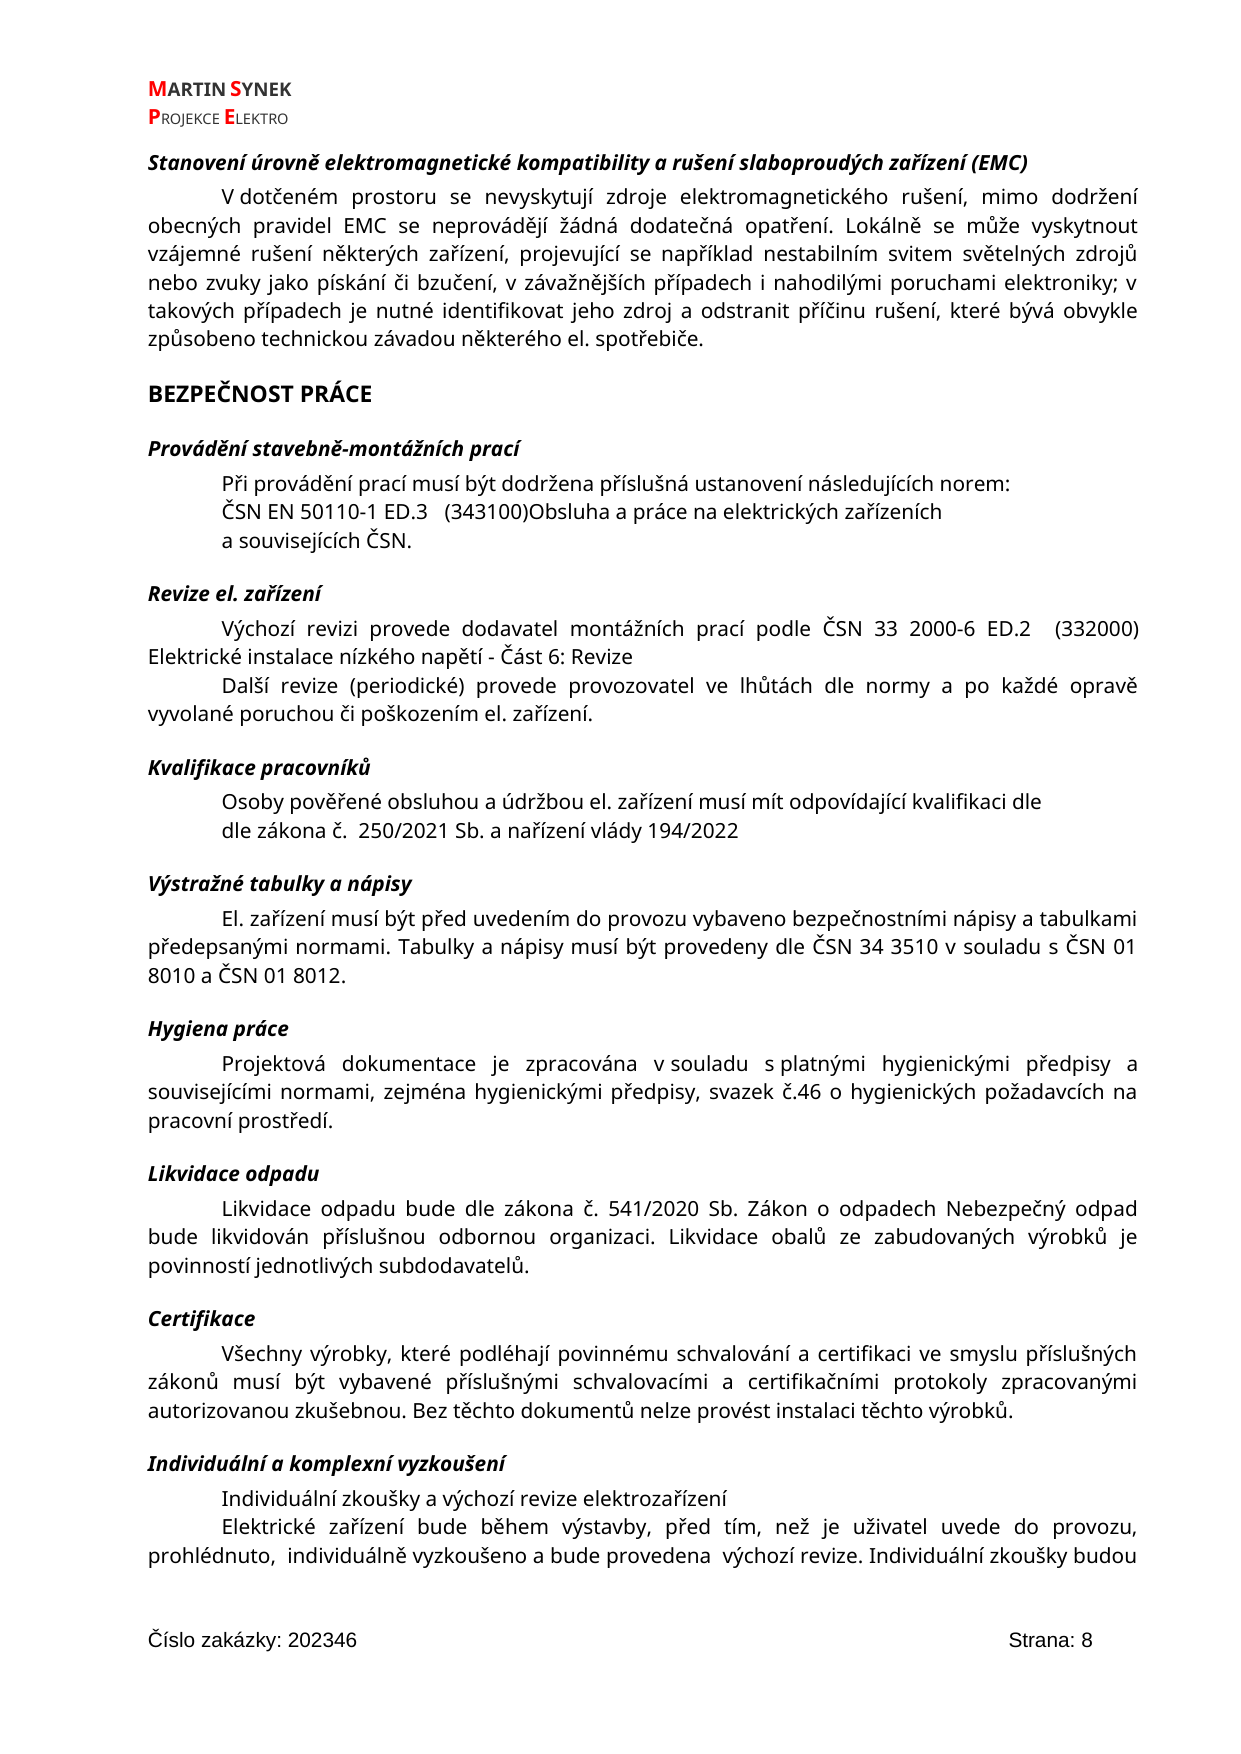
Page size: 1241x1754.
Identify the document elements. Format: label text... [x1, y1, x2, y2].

text dle zákona č. 250/2021 Sb. a nařízení vlády 194/2022 [148, 816, 1139, 844]
subtitle Revize el. zařízení [148, 579, 1139, 608]
text Další revize (periodické) provede provozovatel ve lhůtách dle normy a po každé opravě vyvolané poruchou či poškozením el. zařízení. [148, 671, 1139, 728]
subtitle Výstražné tabulky a nápisy [148, 869, 1139, 898]
text BEZPEČNOST PRÁCE [148, 378, 1139, 409]
subtitle Stanovení úrovně elektromagnetické kompatibility a rušení slaboproudých zařízení (EMC) [148, 148, 1139, 176]
subtitle Certifikace [148, 1304, 1139, 1333]
text Při provádění prací musí být dodržena příslušná ustanovení následujících norem: [148, 469, 1139, 497]
text Likvidace odpadu bude dle zákona č. 541/2020 Sb. Zákon o odpadech Nebezpečný odpad bude likvidován příslušnou odbornou organizaci. Likvidace obalů ze zabudovaných výrobků je povinností jednotlivých subdodavatelů. [148, 1194, 1139, 1279]
text Individuální zkoušky a výchozí revize elektrozařízení [148, 1484, 1139, 1512]
text Výchozí revizi provede dodavatel montážních prací podle ČSN 33 2000-6 ED.2 (332000) Elektrické instalace nízkého napětí - Část 6: Revize [148, 614, 1139, 671]
text a souvisejících ČSN. [148, 526, 1139, 554]
subtitle Individuální a komplexní vyzkoušení [148, 1449, 1139, 1478]
text Všechny výrobky, které podléhají povinnému schvalování a certifikaci ve smyslu příslušných zákonů musí být vybavené příslušnými schvalovacími a certifikačními protokoly zpracovanými autorizovanou zkušebnou. Bez těchto dokumentů nelze provést instalaci těchto výrobků. [148, 1339, 1139, 1424]
text El. zařízení musí být před uvedením do provozu vybaveno bezpečnostními nápisy a tabulkami předepsanými normami. Tabulky a nápisy musí být provedeny dle ČSN 34 3510 v souladu s ČSN 01 ČSN 01 8012. [148, 904, 1139, 989]
subtitle Likvidace odpadu [148, 1159, 1139, 1188]
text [148, 1512, 1139, 1569]
subtitle Provádění stavebně-montážních prací [148, 434, 1139, 463]
text Projektová dokumentace je zpracována v souladu s platnými hygienickými předpisy a souvisejícími normami, zejména hygienickými předpisy, svazek č.46 o hygienických požadavcích na pracovní prostředí. [148, 1049, 1139, 1134]
subtitle Kvalifikace pracovníků [148, 753, 1139, 781]
subtitle Hygiena práce [148, 1014, 1139, 1043]
text ČSN EN 50110-1 ED.3 (343100)Obsluha a práce na elektrických zařízeních [148, 497, 1139, 526]
text V dotčeném prostoru se nevyskytují zdroje elektromagnetického rušení, mimo dodržení obecných pravidel EMC se neprovádějí žádná dodatečná opatření. Lokálně se může vyskytnout vzájemné rušení některých zařízení, projevující se například nestabilním svitem světelných zdrojů nebo zvuky jako pískání či bzučení, v závažnějších případech i nahodilými poruchami elektroniky; v takových případech je nutné identifikovat jeho zdroj a odstranit příčinu rušení, které bývá obvykle způsobeno technickou závadou některého el. spotřebiče. [148, 182, 1139, 353]
text Osoby pověřené obsluhou a údržbou el. zařízení musí mít odpovídající kvalifikaci dle [148, 787, 1139, 816]
